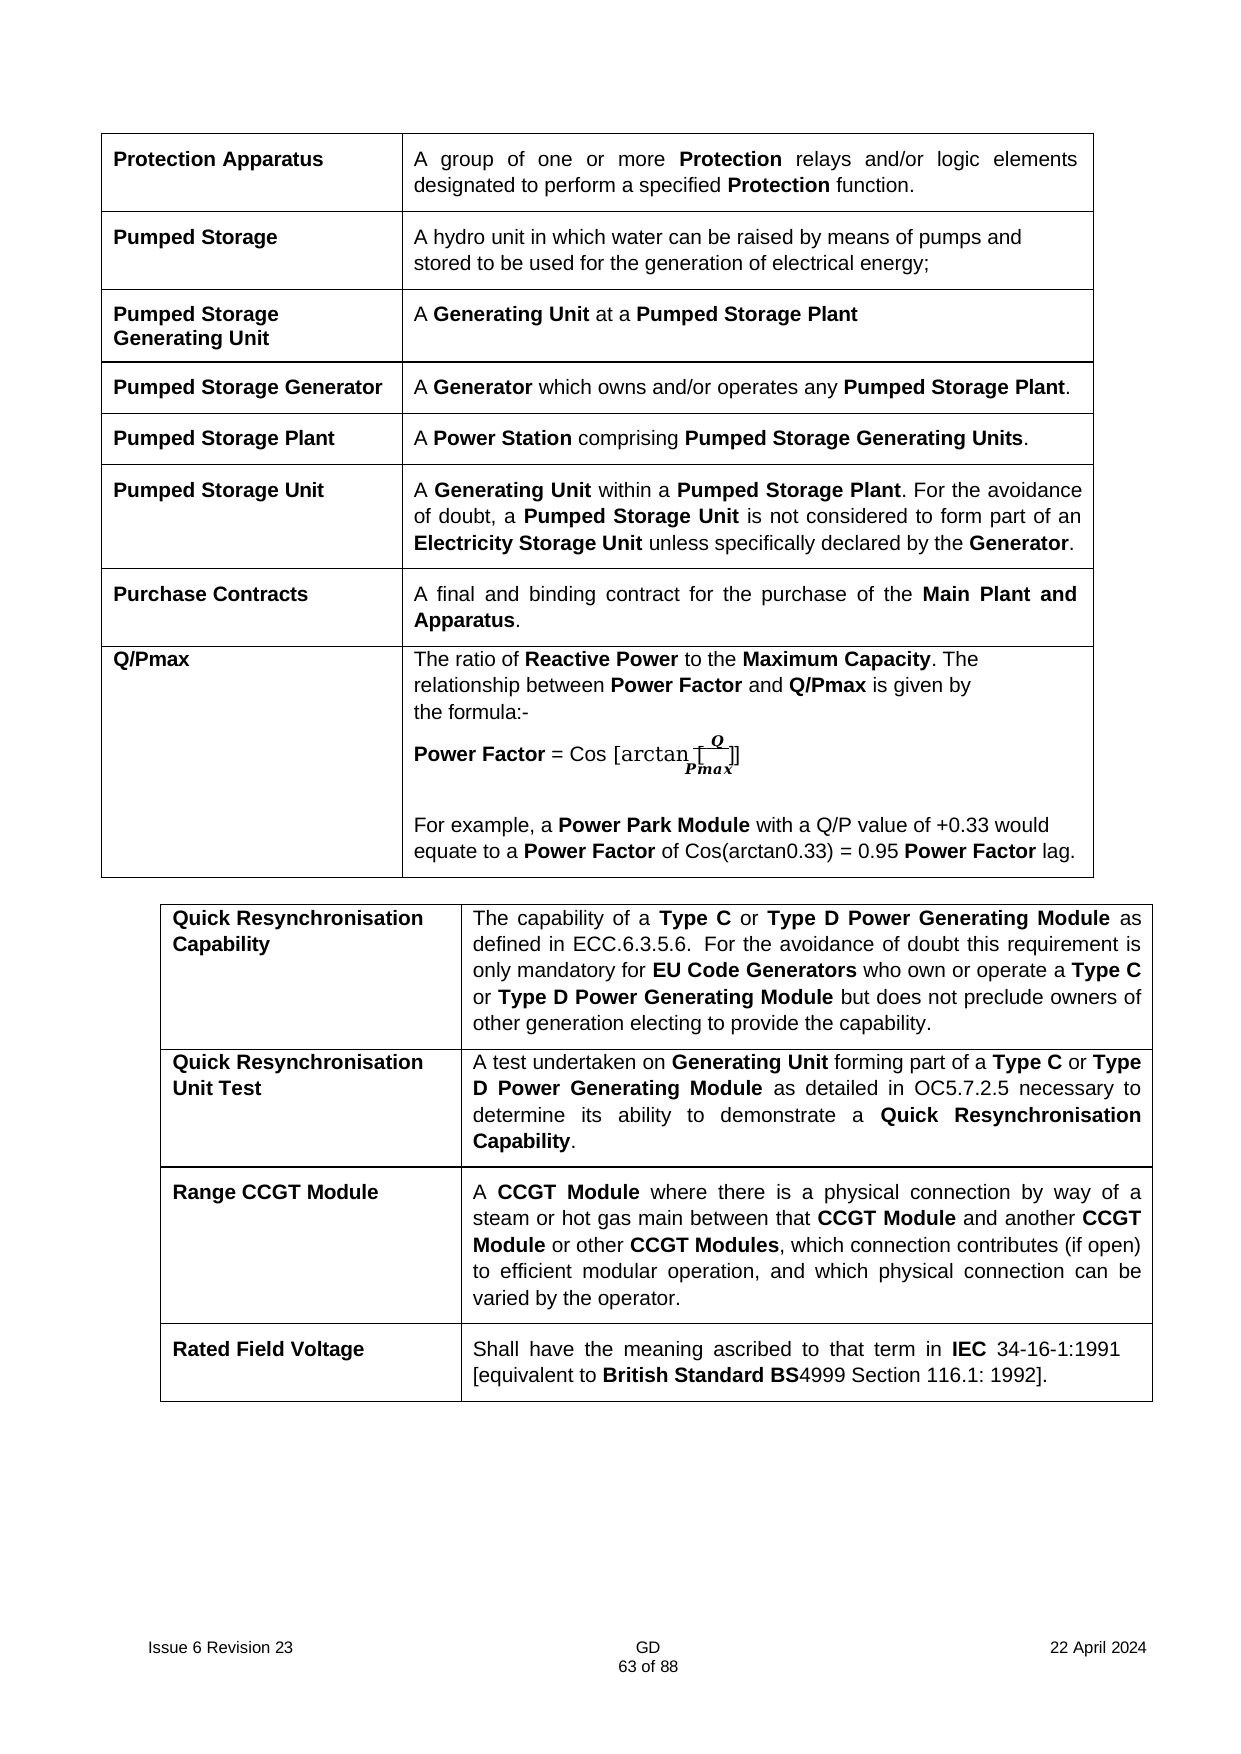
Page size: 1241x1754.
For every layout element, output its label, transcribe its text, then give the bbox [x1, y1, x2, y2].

table_header Quick Resynchronisation Capability [161, 905, 461, 1048]
table_cell Pumped Storage Generating Unit [102, 290, 402, 361]
table_cell Pumped Storage [102, 212, 402, 289]
table_cell A Generating Unit within a Pumped Storage Plant. For the avoidance of doubt, a Pumped Storage Unit is not considered to form part of an Electricity Storage Unit unless specifically declared by the Generator. [403, 465, 1093, 568]
table_cell Purchase Contracts [102, 569, 402, 646]
table_cell The ratio of Reactive Power to the Maximum Capacity. The relationship between Power Factor and Q/Pmax is given by the formula:- 𝑸 Power Factor = Cos [arctan [ ]] 𝑷𝒎𝒂𝒙 For example, a Power Park Module with a Q/P value of +0.33 would equate to a Power Factor of Cos(arctan0.33) = 0.95 Power Factor lag. [403, 647, 1093, 877]
table_cell Q/Pmax [102, 647, 402, 877]
table_cell A final and binding contract for the purchase of the Main Plant and Apparatus. [403, 569, 1093, 646]
table_cell Pumped Storage Plant [102, 414, 402, 464]
table_cell A Generating Unit at a Pumped Storage Plant [403, 290, 1093, 361]
table_cell Pumped Storage Unit [102, 465, 402, 568]
table_cell A CCGT Module where there is a physical connection by way of a steam or hot gas main between that CCGT Module and another CCGT Module or other CCGT Modules, which connection contributes (if open) to efficient modular operation, and which physical connection can be varied by the operator. [462, 1168, 1152, 1323]
table_cell A test undertaken on Generating Unit forming part of a Type C or Type D Power Generating Module as detailed in OC5.7.2.5 necessary to determine its ability to demonstrate a Quick Resynchronisation Capability. [462, 1050, 1152, 1166]
table_cell A Generator which owns and/or operates any Pumped Storage Plant. [403, 363, 1093, 413]
table_cell Protection Apparatus [102, 134, 402, 211]
table_cell A Power Station comprising Pumped Storage Generating Units. [403, 414, 1093, 464]
table_cell Range CCGT Module [161, 1168, 461, 1323]
table_cell A group of one or more Protection relays and/or logic elements designated to perform a specified Protection function. [403, 134, 1093, 211]
table_cell Quick Resynchronisation Unit Test [161, 1050, 461, 1166]
table_cell Pumped Storage Generator [102, 363, 402, 413]
table_cell Shall have the meaning ascribed to that term in IEC 34-16-1:1991 [equivalent to British Standard BS4999 Section 116.1: 1992]. [462, 1324, 1152, 1401]
table_cell Rated Field Voltage [161, 1324, 461, 1401]
table_header The capability of a Type C or Type D Power Generating Module as defined in ECC.6.3.5.6. For the avoidance of doubt this requirement is only mandatory for EU Code Generators who own or operate a Type C or Type D Power Generating Module but does not preclude owners of other generation electing to provide the capability. [462, 905, 1152, 1048]
table_cell A hydro unit in which water can be raised by means of pumps and stored to be used for the generation of electrical energy; [403, 212, 1093, 289]
